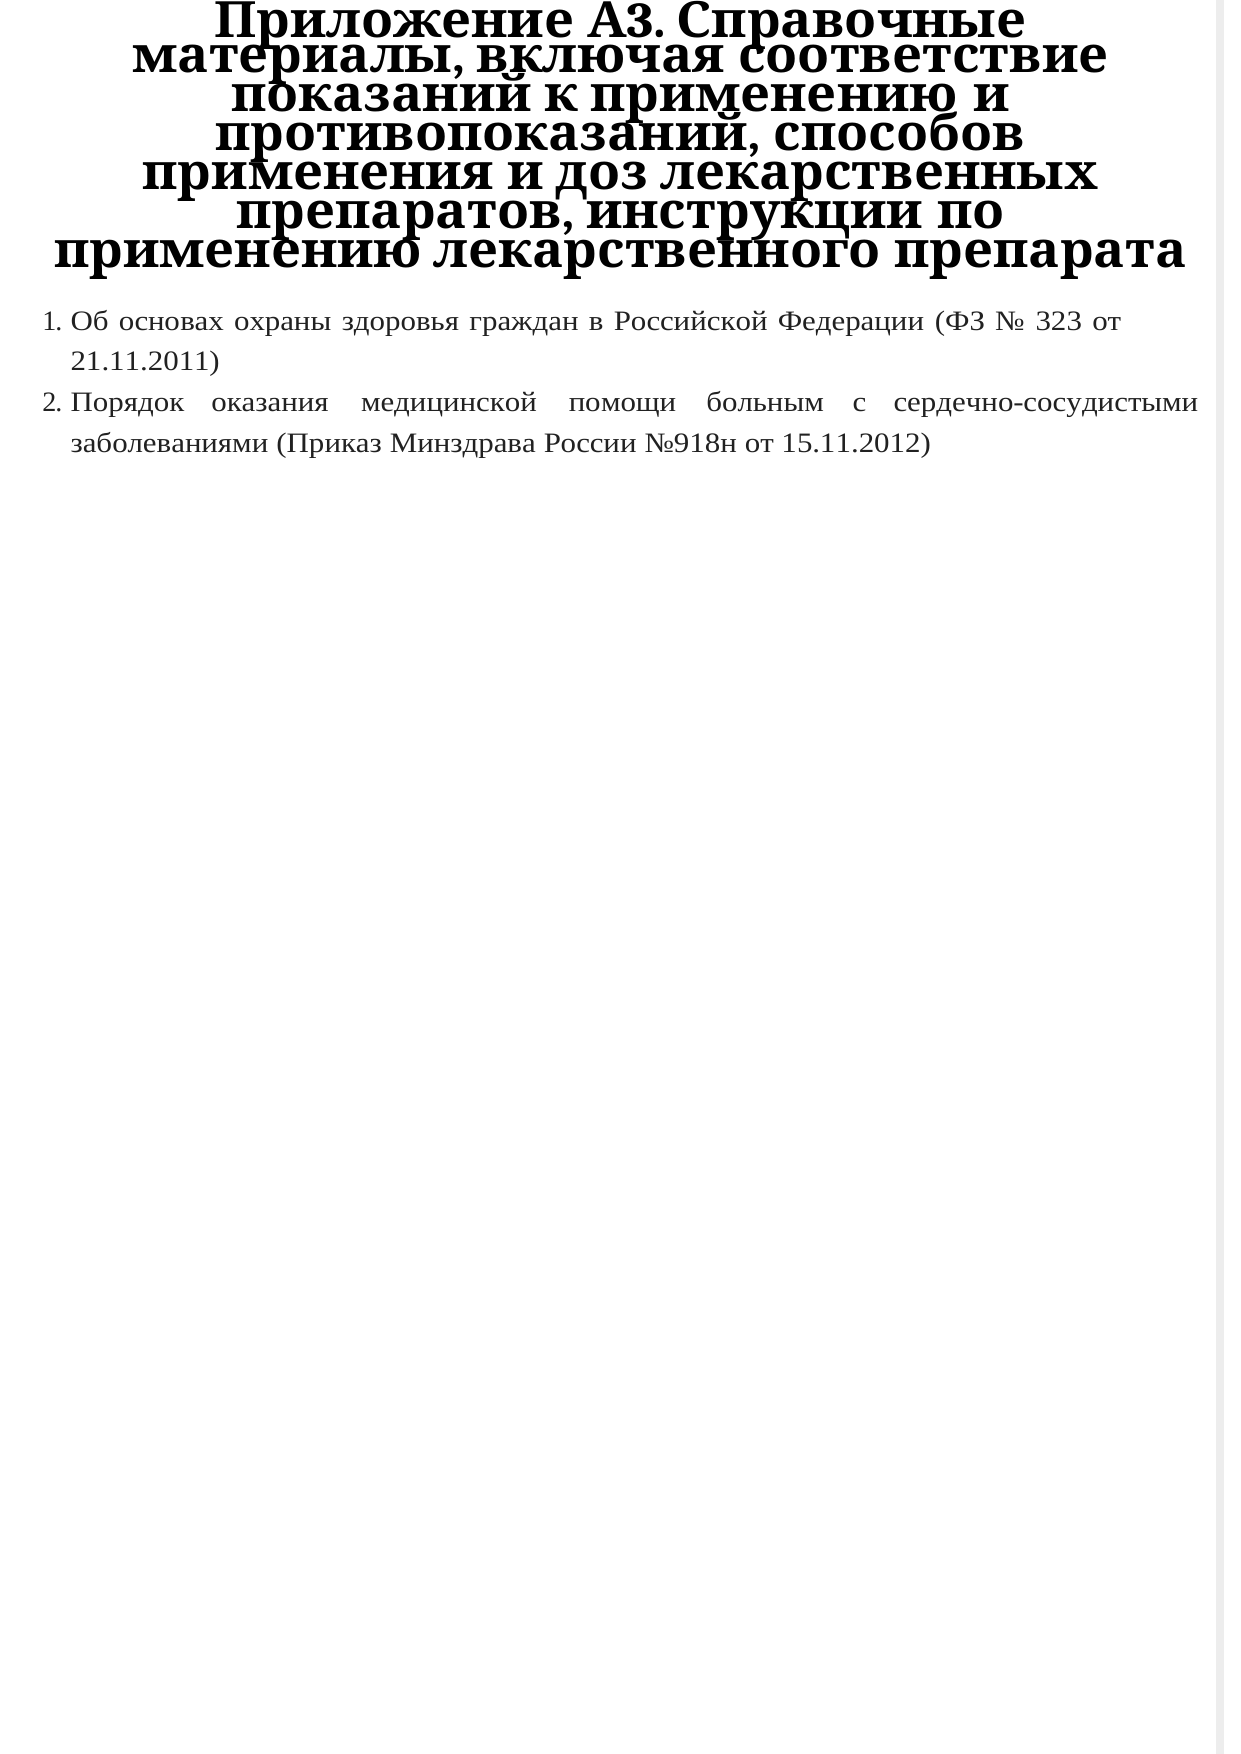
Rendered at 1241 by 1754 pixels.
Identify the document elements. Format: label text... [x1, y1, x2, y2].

list Об основах охраны здоровья граждан в Российской Федерации (ФЗ № 323 от 21.11.2011) [42, 304, 1201, 377]
list Порядок оказания медицинской помощи больным с сердечно-сосудистыми заболеваниями (Приказ Минздрава России №918н от 15.11.2012) [42, 385, 1200, 458]
subtitle Приложение А3. Справочные материалы, включая соответствие показаний к применению и противопоказаний, способов применения и доз лекарственных препаратов, инструкции по применению лекарственного препарата [46, 6, 1195, 280]
